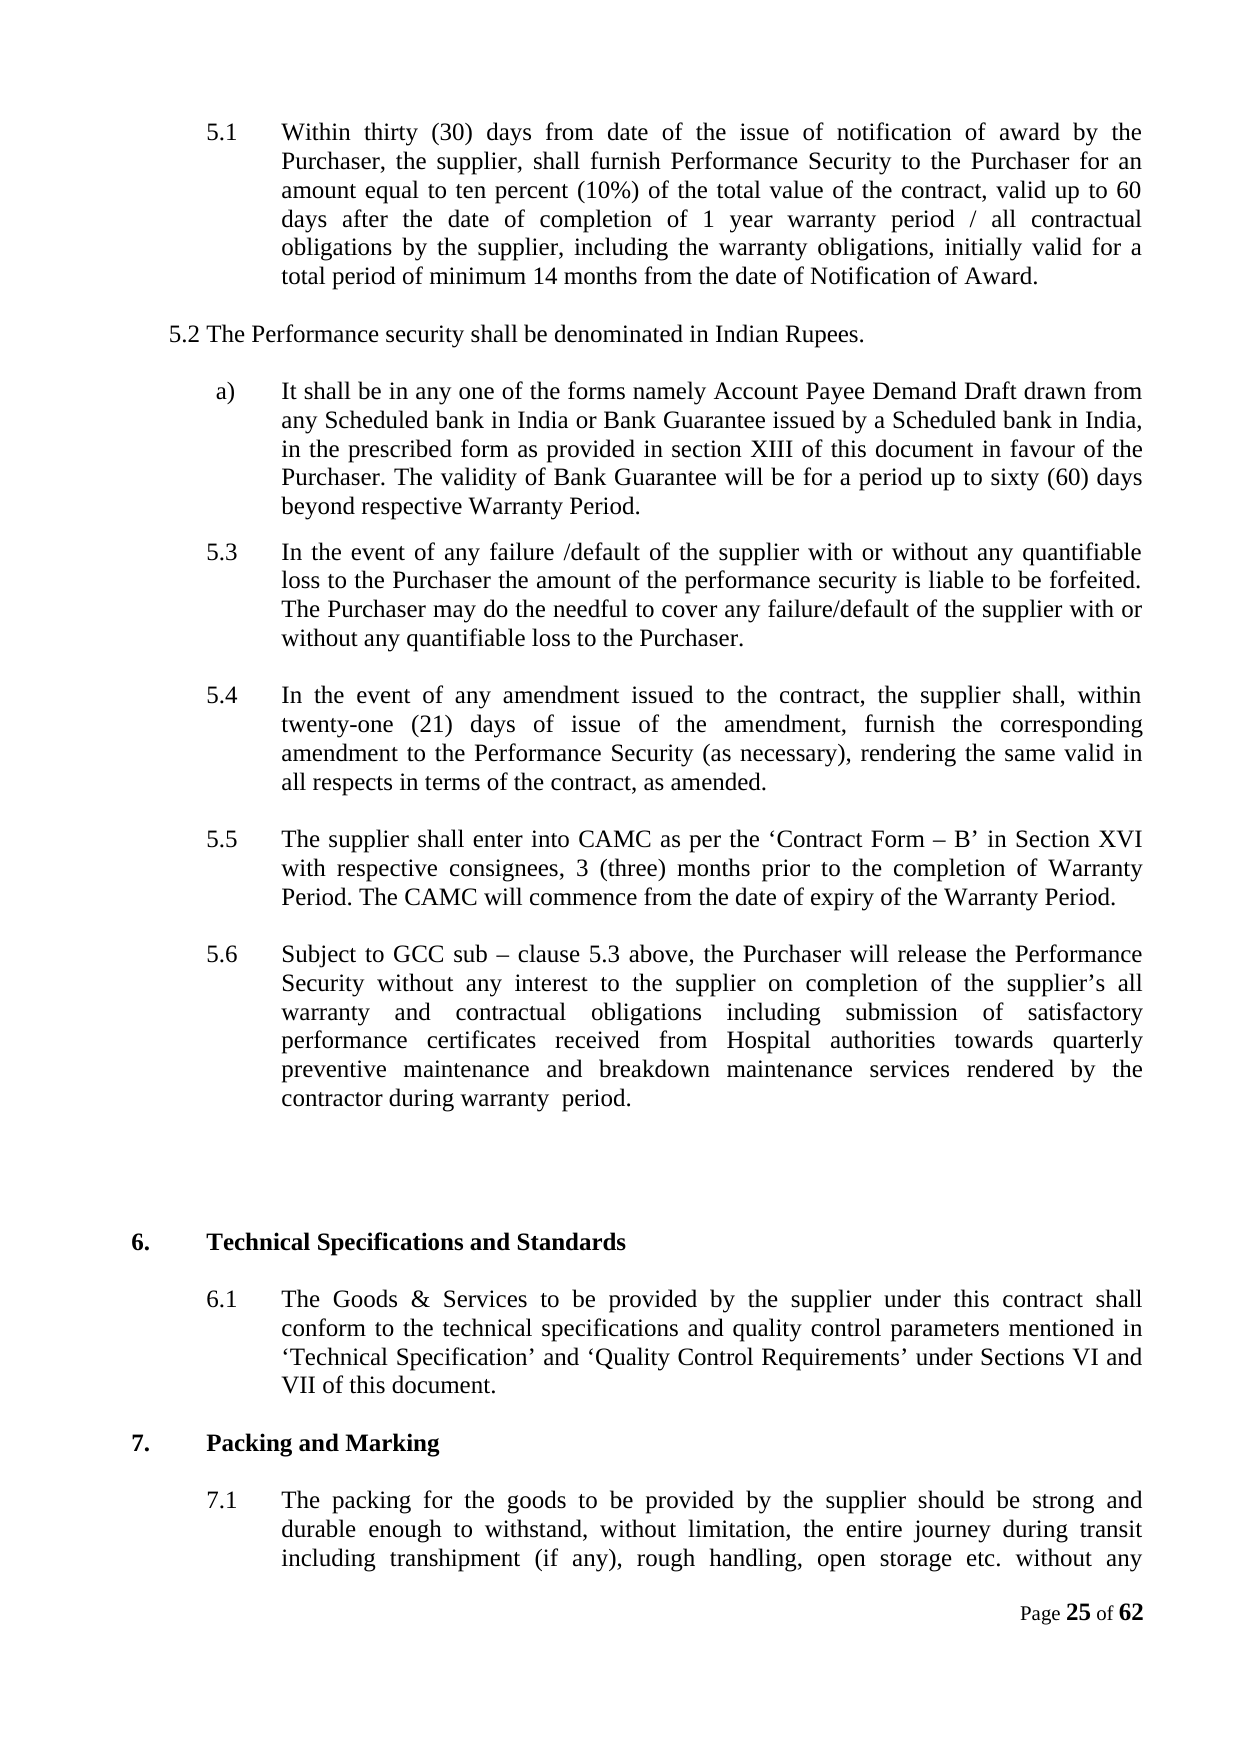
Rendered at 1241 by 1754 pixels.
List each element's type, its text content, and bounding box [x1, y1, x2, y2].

text 5.3 In the event of any failure /default of the supplier with or without any quantifiable loss to the Purchaser the amount of the performance security is liable to be forfeited. The Purchaser may do the needful to cover any failure/default of the supplier with or without any quantifiable loss to the Purchaser. [206, 537, 1143, 652]
text 5.2 The Performance security shall be denominated in Indian Rupees. [169, 319, 1143, 347]
text a) It shall be in any one of the forms namely Account Payee Demand Draft drawn from any Scheduled bank in or Bank Guarantee issued by a Scheduled bank in , in the prescribed form as provided in section XIII of this document in favour of the Purchaser. The validity of Bank Guarantee will be for a period up to sixty (60) days beyond respective Warranty Period. [216, 376, 1143, 520]
text 5.1 Within thirty (30) days from date of the issue of notification of award by the Purchaser, the supplier, shall furnish Performance Security to the Purchaser for an amount equal to ten percent (10%) of the total value of the contract, valid up to 60 days after the date of completion of 1 year warranty period / all contractual obligations by the supplier, including the warranty obligations, initially valid for a total period of minimum 14 months from the date of Notification of Award. [206, 117, 1143, 290]
text 6.1 The Goods & Services to be provided by the supplier under this contract shall conform to the technical specifications and quality control parameters mentioned in ‘Technical Specification’ and ‘Quality Control Requirements’ under Sections VI and VII of this document. [206, 1284, 1143, 1399]
text 6. Technical Specifications and Standards [131, 1227, 1143, 1255]
text 5.4 In the event of any amendment issued to the contract, the supplier shall, within twenty-one (21) days of issue of the amendment, furnish the corresponding amendment to the Performance Security (as necessary), rendering the same valid in all respects in terms of the contract, as amended. [206, 680, 1143, 795]
text 7. Packing and Marking [131, 1428, 1143, 1457]
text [206, 1485, 1143, 1572]
text 5.6 Subject to GCC sub – clause 5.3 above, the Purchaser will release the Performance Security without any interest to the supplier on completion of the supplier’s all warranty and contractual obligations including submission of satisfactory performance certificates received from Hospital authorities towards quarterly preventive maintenance and breakdown maintenance services rendered by the contractor during warranty period. [206, 939, 1143, 1112]
text 5.5 The supplier shall enter into CAMC as per the ‘Contract Form – B’ in Section XVI with respective consignees, 3 (three) months prior to the completion of Warranty Period. The CAMC will commence from the date of expiry of the Warranty Period. [206, 824, 1143, 910]
